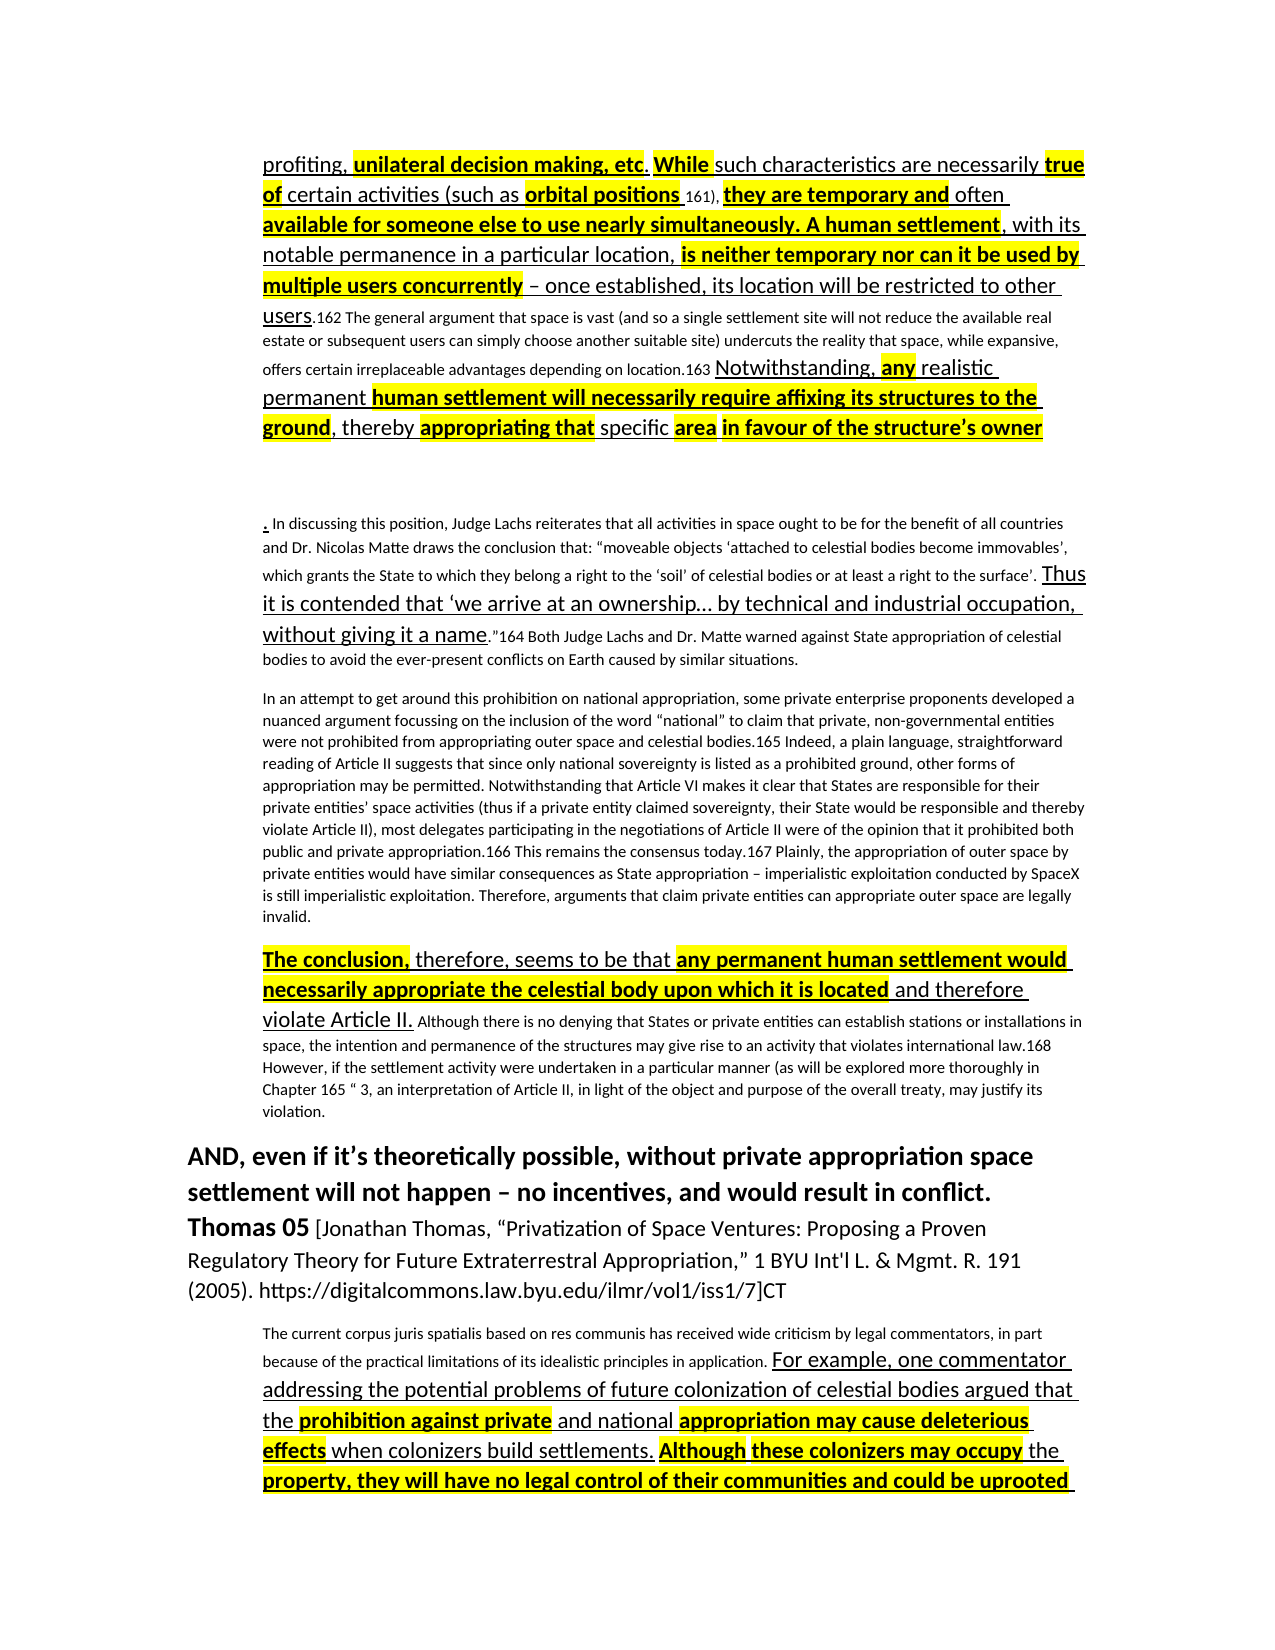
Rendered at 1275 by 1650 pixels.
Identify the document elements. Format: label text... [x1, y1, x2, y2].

text . In discussing this position, Judge Lachs reiterates that all activities in space ought to be for the benefit of all countries and Dr. Nicolas Matte draws the conclusion that: “moveable objects ‘attached to celestial bodies become immovables’, which grants the State to which they belong a right to the ‘soil’ of celestial bodies or at least a right to the surface’. Thus it is contended that ‘we arrive at an ownership… by technical and industrial occupation, without giving it a name.”164 Both Judge Lachs and Dr. Matte warned against State appropriation of celestial bodies to avoid the ever-present conflicts on Earth caused by similar situations. [262, 507, 1087, 670]
text Thomas 05 [Jonathan Thomas, “Privatization of Space Ventures: Proposing a Proven Regulatory Theory for Future Extraterrestral Appropriation,” 1 BYU Int'l L. & Mgmt. R. 191 (2005). https://digitalcommons.law.byu.edu/ilmr/vol1/iss1/7]CT [187, 1211, 1087, 1304]
subtitle AND, even if it’s theoretically possible, without private appropriation space settlement will not happen – no incentives, and would result in conflict. [187, 1139, 1087, 1208]
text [262, 1323, 1087, 1494]
text The conclusion, therefore, seems to be that any permanent human settlement would necessarily appropriate the celestial body upon which it is located and therefore violate Article II. Although there is no denying that States or private entities can establish stations or installations in space, the intention and permanence of the structures may give rise to an activity that violates international law.168 However, if the settlement activity were undertaken in a particular manner (as will be explored more thoroughly in Chapter 165 “ 3, an interpretation of Article II, in light of the object and purpose of the overall treaty, may justify its violation. [262, 945, 1087, 1121]
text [262, 150, 1087, 442]
text In an attempt to get around this prohibition on national appropriation, some private enterprise proponents developed a nuanced argument focussing on the inclusion of the word “national” to claim that private, non-governmental entities were not prohibited from appropriating outer space and celestial bodies.165 Indeed, a plain language, straightforward reading of Article II suggests that since only national sovereignty is listed as a prohibited ground, other forms of appropriation may be permitted. Notwithstanding that Article VI makes it clear that States are responsible for their private entities’ space activities (thus if a private entity claimed sovereignty, their State would be responsible and thereby violate Article II), most delegates participating in the negotiations of Article II were of the opinion that it prohibited both public and private appropriation.166 This remains the consensus today.167 Plainly, the appropriation of outer space by private entities would have similar consequences as State appropriation – imperialistic exploitation conducted by SpaceX is still imperialistic exploitation. Therefore, arguments that claim private entities can appropriate outer space are legally invalid. [262, 688, 1087, 927]
